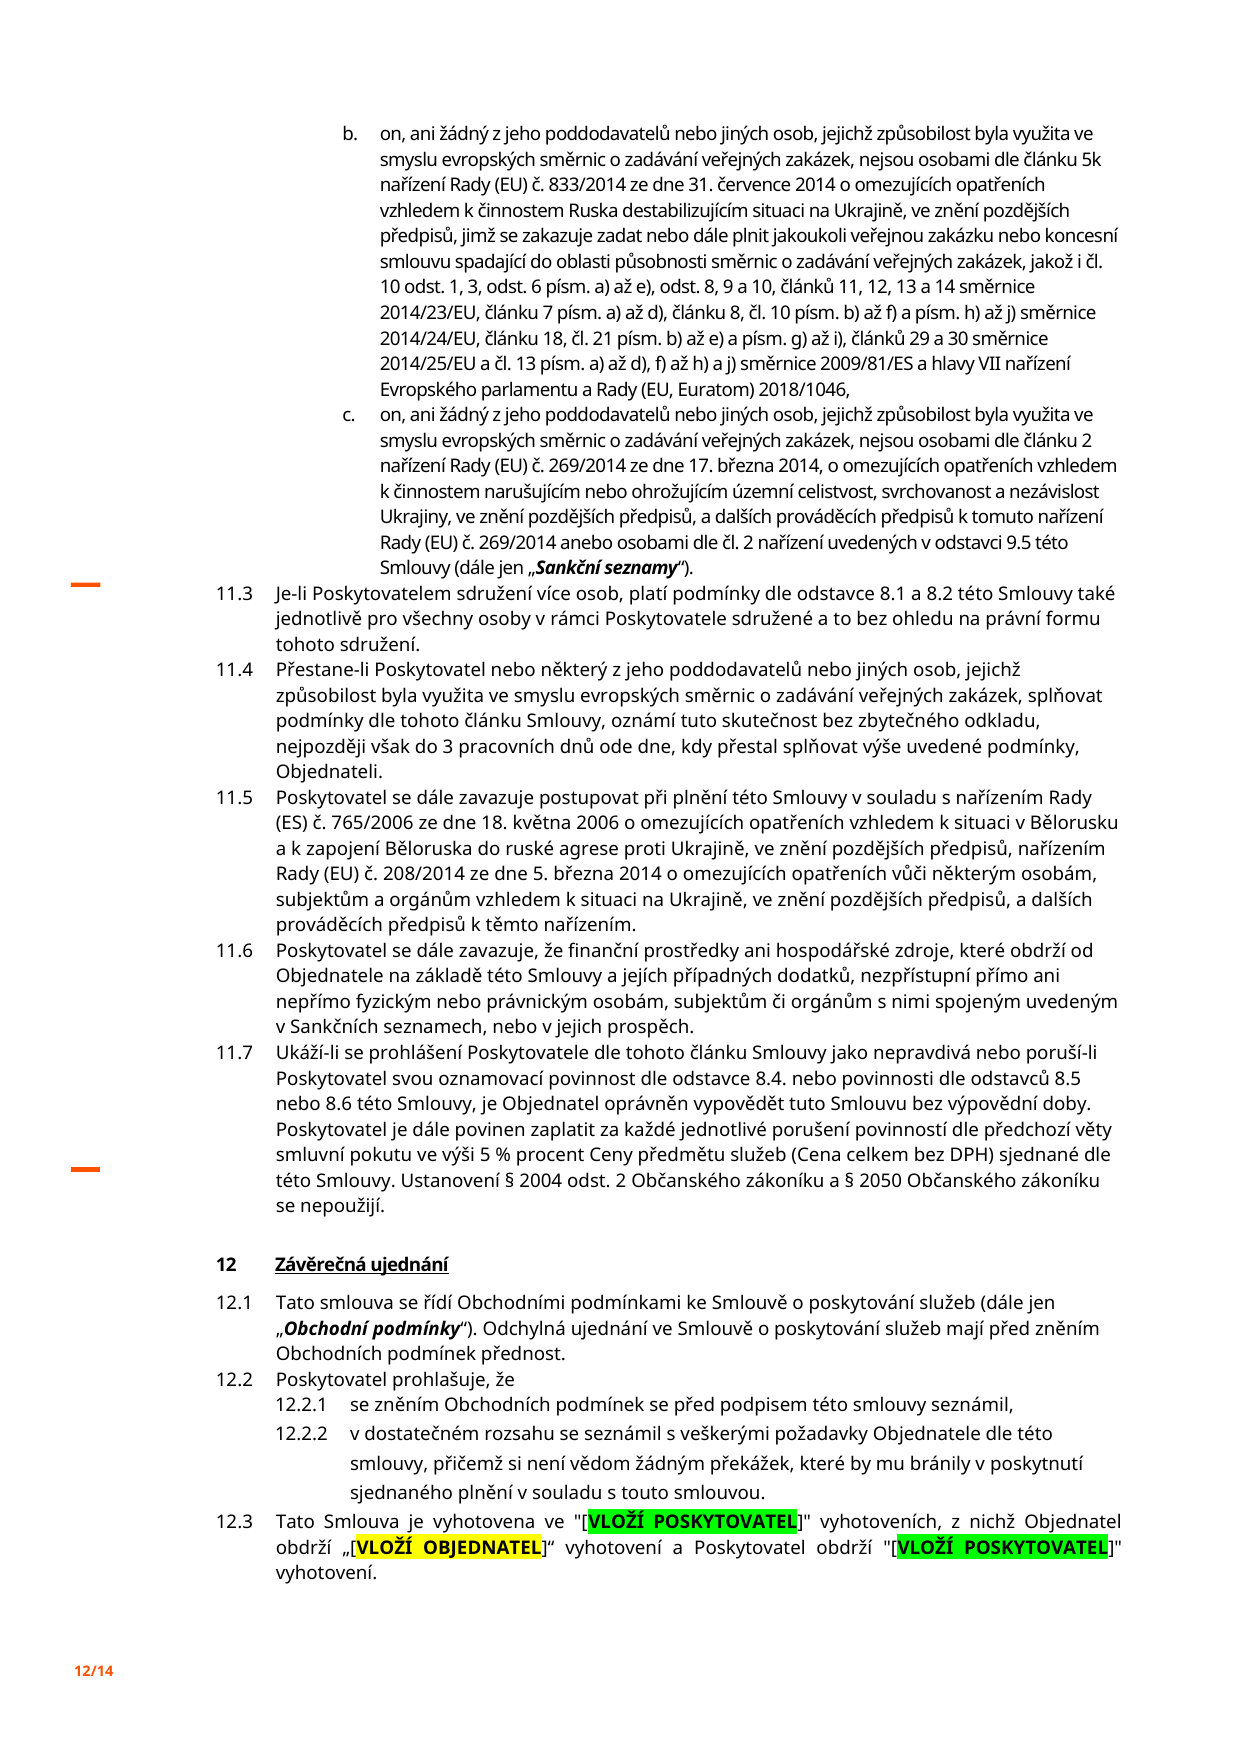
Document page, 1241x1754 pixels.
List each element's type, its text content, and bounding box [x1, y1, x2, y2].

subtitle Přestane-li Poskytovatel nebo některý z jeho poddodavatelů nebo jiných osob, jejichž způsobilost byla využita ve smyslu evropských směrnic o zadávání veřejných zakázek, splňovat podmínky dle tohoto článku Smlouvy, oznámí tuto skutečnost bez zbytečného odkladu, nejpozději však do 3 pracovních dnů ode dne, kdy přestal splňovat výše uvedené podmínky, Objednateli. [216, 657, 1122, 784]
subtitle Poskytovatel prohlašuje, že [216, 1366, 1122, 1391]
subtitle Ukáží-li se prohlášení Poskytovatele dle tohoto článku Smlouvy jako nepravdivá nebo poruší-li Poskytovatel svou oznamovací povinnost dle odstavce 8.4. nebo povinnosti dle odstavců 8.5 nebo 8.6 této Smlouvy, je Objednatel oprávněn vypovědět tuto Smlouvu bez výpovědní doby. Poskytovatel je dále povinen zaplatit za každé jednotlivé porušení povinností dle předchozí věty smluvní pokutu ve výši 5 % procent Ceny předmětu služeb (Cena celkem bez DPH) sjednané dle této Smlouvy. Ustanovení § 2004 odst. 2 Občanského zákoníku a § 2050 Občanského zákoníku se nepoužijí. [216, 1039, 1122, 1218]
subtitle on, ani žádný z jeho poddodavatelů nebo jiných osob, jejichž způsobilost byla využita ve smyslu evropských směrnic o zadávání veřejných zakázek, nejsou osobami dle článku 5k nařízení Rady (EU) č. 833/2014 ze dne 31. července 2014 o omezujících opatřeních vzhledem k činnostem Ruska destabilizujícím situaci na Ukrajině, ve znění pozdějších předpisů, jimž se zakazuje zadat nebo dále plnit jakoukoli veřejnou zakázku nebo koncesní smlouvu spadající do oblasti působnosti směrnic o zadávání veřejných zakázek, jakož i čl. 10 odst. 1, 3, odst. 6 písm. a) až e), odst. 8, 9 a 10, článků 11, 12, 13 a 14 směrnice 2014/23/EU, článku 7 písm. a) až d), článku 8, čl. 10 písm. b) až f) a písm. h) až j) směrnice 2014/24/EU, článku 18, čl. 21 písm. b) až e) a písm. g) až i), článků 29 a 30 směrnice 2014/25/EU a čl. 13 písm. a) až d), f) až h) a j) směrnice 2009/81/ES a hlavy VII nařízení Evropského parlamentu a Rady (EU, Euratom) 2018/1046, [342, 121, 1122, 401]
subtitle Tato smlouva se řídí Obchodními podmínkami ke Smlouvě o poskytování služeb (dále jen „Obchodní podmínky“). Odchylná ujednání ve Smlouvě o poskytování služeb mají před zněním Obchodních podmínek přednost. [216, 1289, 1122, 1366]
subtitle Závěrečná ujednání [216, 1251, 1122, 1277]
subtitle Tato Smlouva je vyhotovena ve "[VLOŽÍ POSKYTOVATEL]" vyhotoveních, z nichž Objednatel obdrží „[VLOŽÍ OBJEDNATEL]“ vyhotovení a Poskytovatel obdrží "[VLOŽÍ POSKYTOVATEL]" vyhotovení. [216, 1508, 1122, 1585]
subtitle on, ani žádný z jeho poddodavatelů nebo jiných osob, jejichž způsobilost byla využita ve smyslu evropských směrnic o zadávání veřejných zakázek, nejsou osobami dle článku 2 nařízení Rady (EU) č. 269/2014 ze dne 17. března 2014, o omezujících opatřeních vzhledem k činnostem narušujícím nebo ohrožujícím územní celistvost, svrchovanost a nezávislost Ukrajiny, ve znění pozdějších předpisů, a dalších prováděcích předpisů k tomuto nařízení Rady (EU) č. 269/2014 anebo osobami dle čl. 2 nařízení uvedených v odstavci 9.5 této Smlouvy (dále jen „Sankční seznamy“). [342, 401, 1122, 580]
subtitle se zněním Obchodních podmínek se před podpisem této smlouvy seznámil, [275, 1391, 1122, 1417]
subtitle Je-li Poskytovatelem sdružení více osob, platí podmínky dle odstavce 8.1 a 8.2 této Smlouvy také jednotlivě pro všechny osoby v rámci Poskytovatele sdružené a to bez ohledu na právní formu tohoto sdružení. [216, 580, 1122, 657]
subtitle Poskytovatel se dále zavazuje, že finanční prostředky ani hospodářské zdroje, které obdrží od Objednatele na základě této Smlouvy a jejích případných dodatků, nezpřístupní přímo ani nepřímo fyzickým nebo právnickým osobám, subjektům či orgánům s nimi spojeným uvedeným v Sankčních seznamech, nebo v jejich prospěch. [216, 937, 1122, 1039]
subtitle v dostatečném rozsahu se seznámil s veškerými požadavky Objednatele dle této smlouvy, přičemž si není vědom žádným překážek, které by mu bránily v poskytnutí sjednaného plnění v souladu s touto smlouvou. [275, 1421, 1122, 1505]
subtitle Poskytovatel se dále zavazuje postupovat při plnění této Smlouvy v souladu s nařízením Rady (ES) č. 765/2006 ze dne 18. května 2006 o omezujících opatřeních vzhledem k situaci v Bělorusku a k zapojení Běloruska do ruské agrese proti Ukrajině, ve znění pozdějších předpisů, nařízením Rady (EU) č. 208/2014 ze dne 5. března 2014 o omezujících opatřeních vůči některým osobám, subjektům a orgánům vzhledem k situaci na Ukrajině, ve znění pozdějších předpisů, a dalších prováděcích předpisů k těmto nařízením. [216, 784, 1122, 937]
